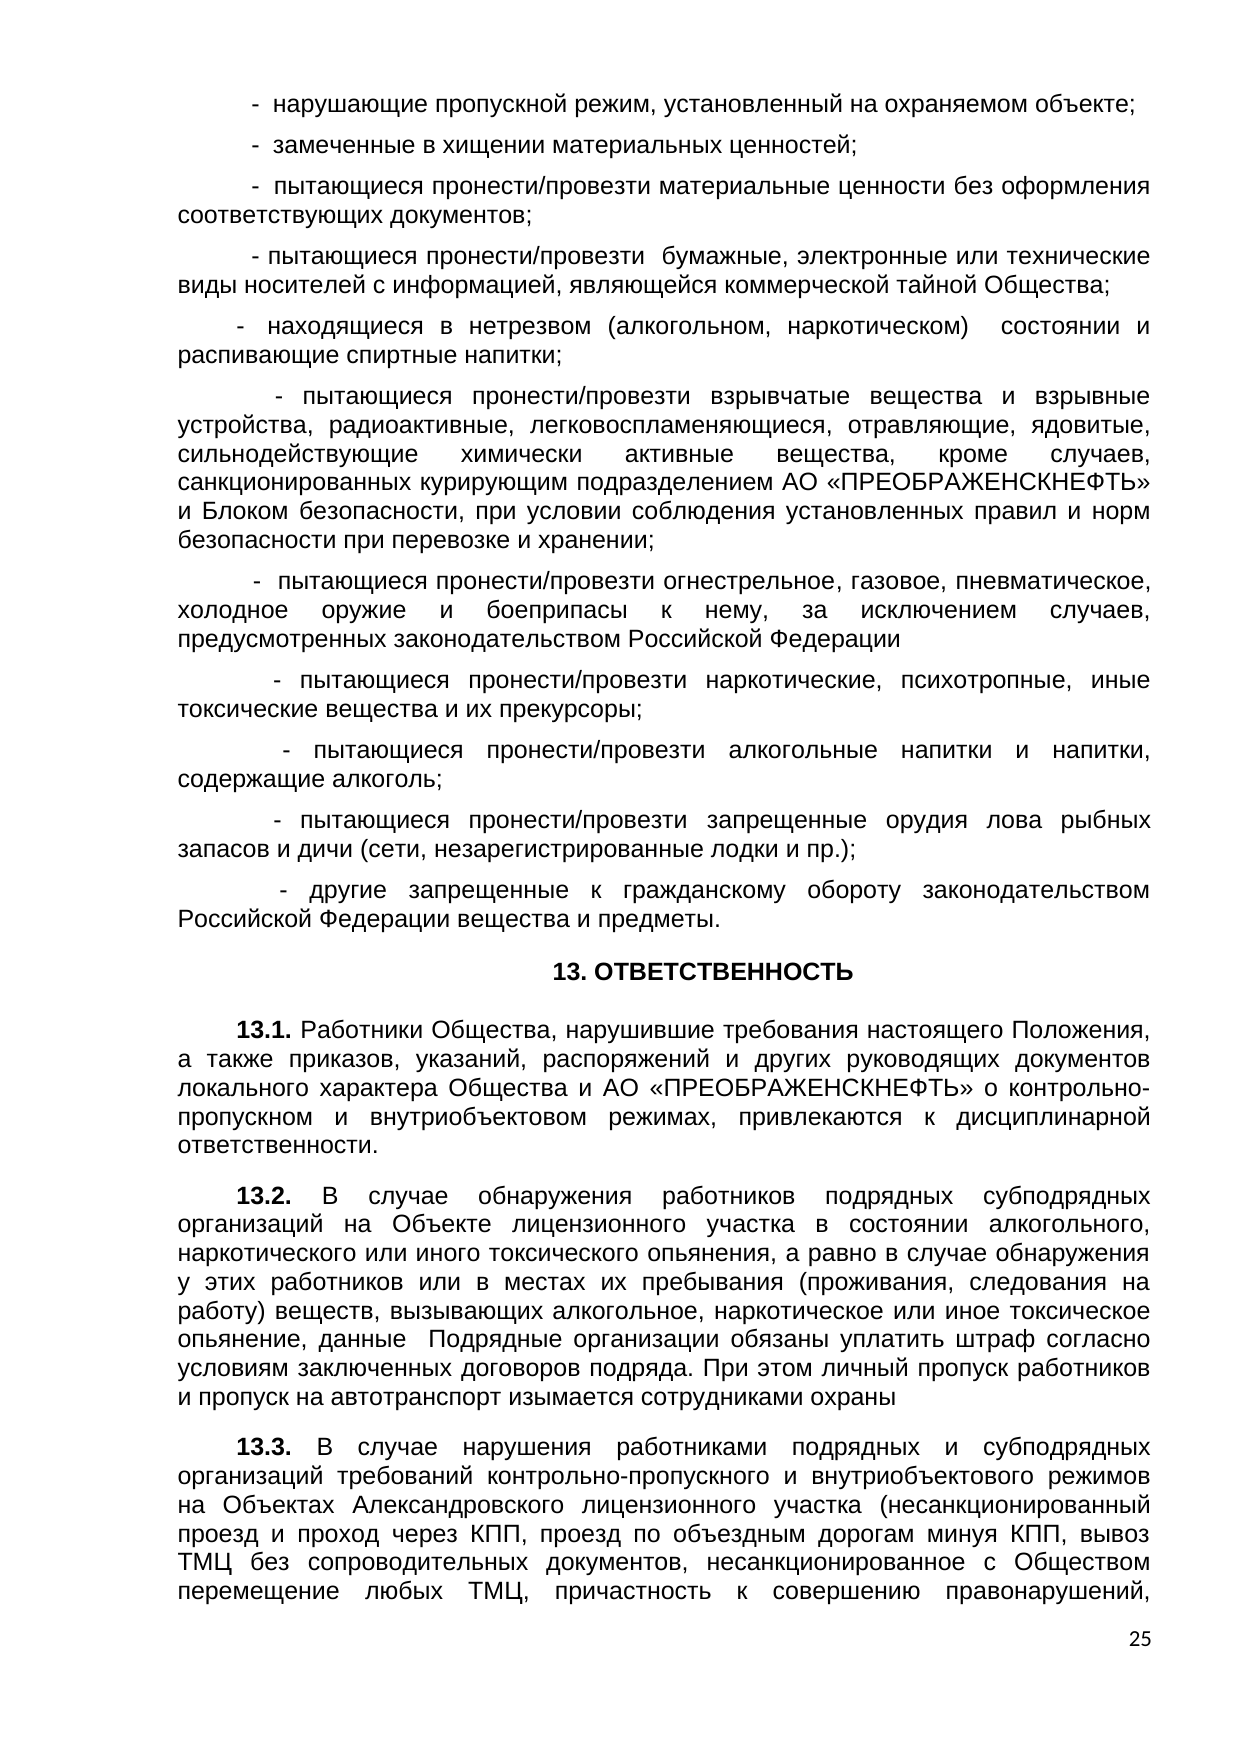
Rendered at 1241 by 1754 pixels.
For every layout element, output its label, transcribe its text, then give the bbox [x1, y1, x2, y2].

text - пытающиеся пронести/провезти алкогольные напитки и напитки, содержащие алкоголь; [177, 735, 1152, 792]
text - пытающиеся пронести/провезти огнестрельное, газовое, пневматическое, холодное оружие и боеприпасы к нему, за исключением случаев, предусмотренных законодательством Российской Федерации [177, 566, 1152, 652]
list 13. ОТВЕТСТВЕННОСТЬ [233, 957, 1152, 986]
text 13.2. В случае обнаружения работников подрядных субподрядных организаций на Объекте лицензионного участка в состоянии алкогольного, наркотического или иного токсического опьянения, а равно в случае обнаружения у этих работников или в местах их пребывания (проживания, следования на работу) веществ, вызывающих алкогольное, наркотическое или иное токсическое опьянение, данные Подрядные организации обязаны уплатить штраф согласно условиям заключенных договоров подряда. При этом личный пропуск работников и пропуск на автотранспорт изымается сотрудниками охраны [177, 1181, 1152, 1411]
text - пытающиеся пронести/провезти материальные ценности без оформления соответствующих документов; [177, 171, 1152, 229]
text - пытающиеся пронести/провезти бумажные, электронные или технические виды носителей с информацией, являющейся коммерческой тайной Общества; [177, 241, 1152, 299]
text - другие запрещенные к гражданскому обороту законодательством Российской Федерации вещества и предметы. [177, 875, 1152, 932]
text - пытающиеся пронести/провезти наркотические, психотропные, иные токсические вещества и их прекурсоры; [177, 665, 1152, 722]
text - находящиеся в нетрезвом (алкогольном, наркотическом) состоянии и распивающие спиртные напитки; [177, 311, 1152, 369]
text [177, 1432, 1152, 1605]
text - пытающиеся пронести/провезти взрывчатые вещества и взрывные устройства, радиоактивные, легковоспламеняющиеся, отравляющие, ядовитые, сильнодействующие химически активные вещества, кроме случаев, санкционированных курирующим подразделением АО «ПРЕОБРАЖЕНСКНЕФТЬ» и Блоком безопасности, при условии соблюдения установленных правил и норм безопасности при перевозке и хранении; [177, 381, 1152, 554]
text - пытающиеся пронести/провезти запрещенные орудия лова рыбных запасов и дичи (сети, незарегистрированные лодки и пр.); [177, 805, 1152, 862]
text - замеченные в хищении материальных ценностей; [177, 130, 1152, 159]
text 13.1. Работники Общества, нарушившие требования настоящего Положения, а также приказов, указаний, распоряжений и других руководящих документов локального характера Общества и АО «ПРЕОБРАЖЕНСКНЕФТЬ» о контрольно-пропускном и внутриобъектовом режимах, привлекаются к дисциплинарной ответственности. [177, 1015, 1152, 1159]
text - нарушающие пропускной режим, установленный на охраняемом объекте; [177, 89, 1152, 117]
